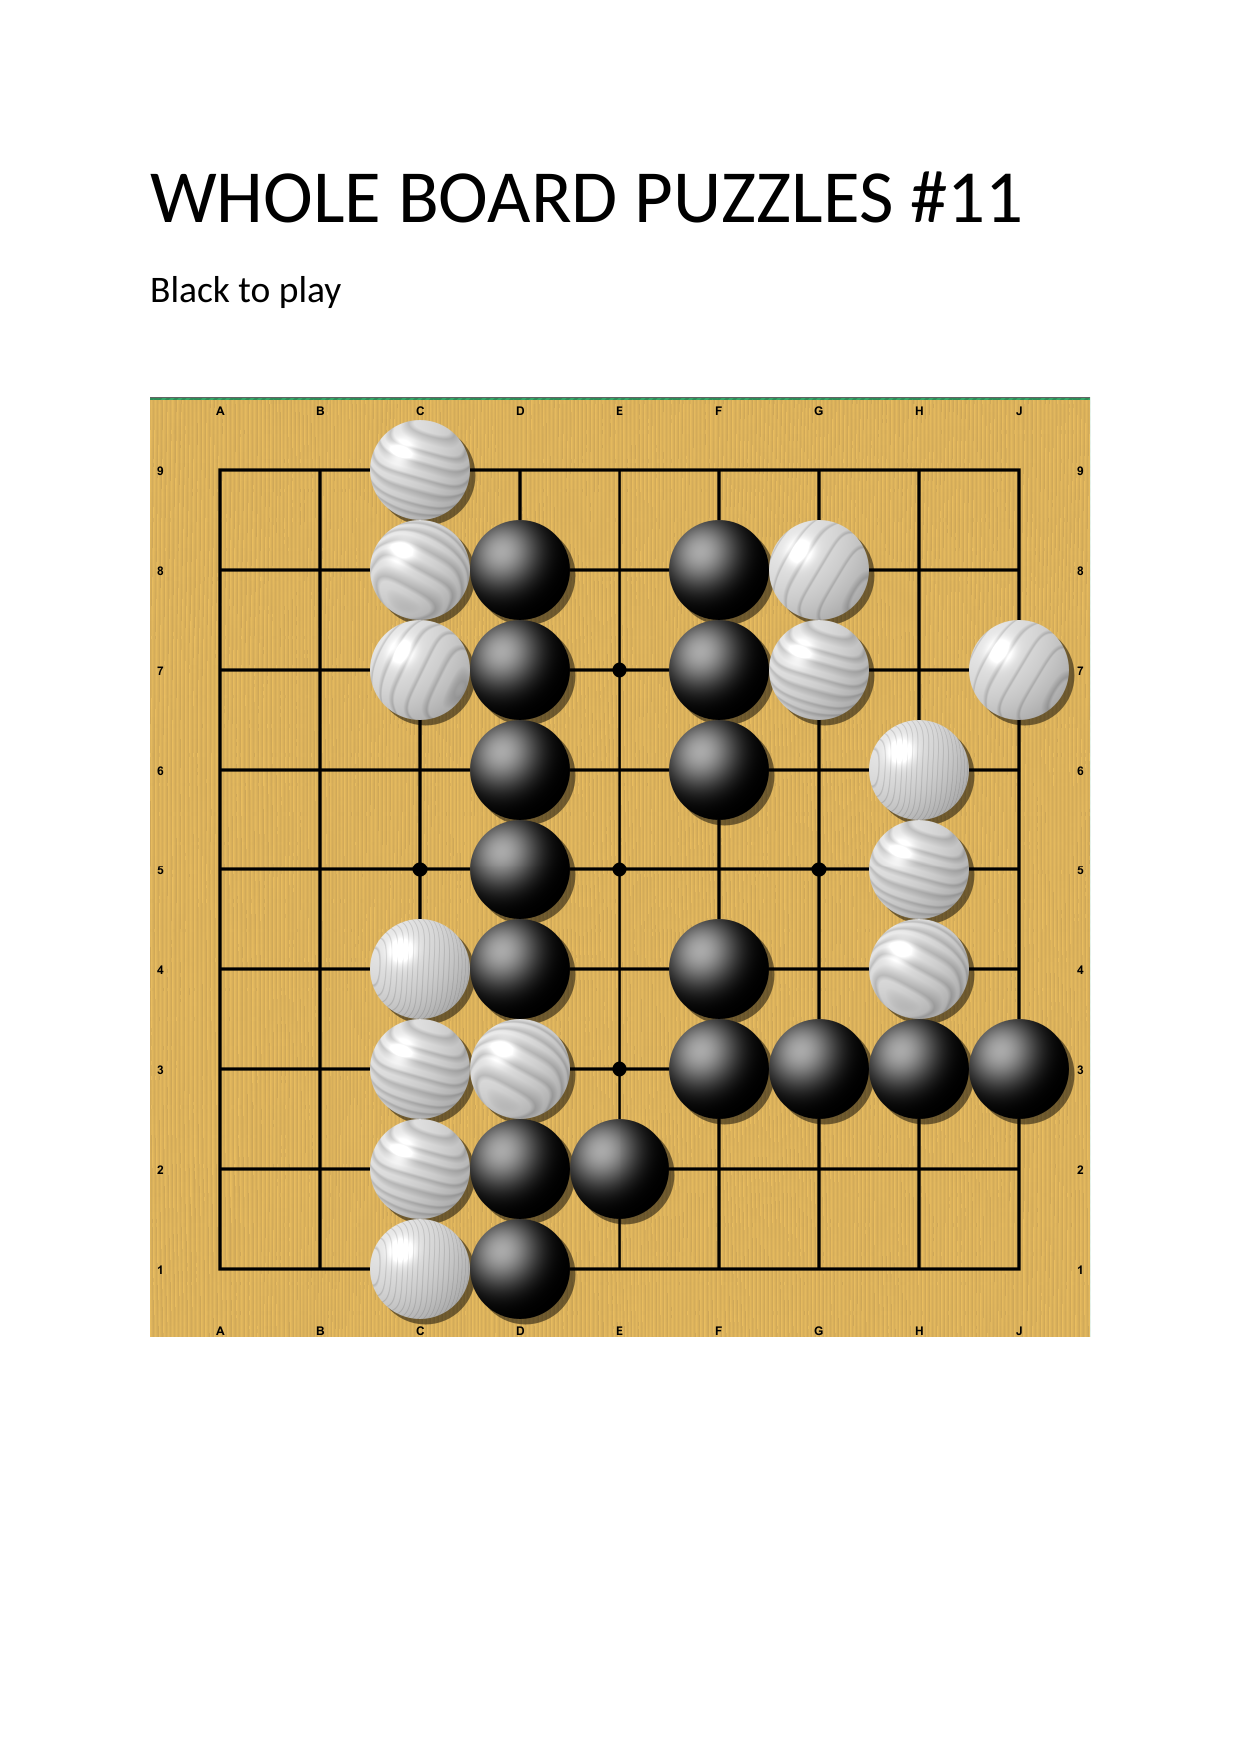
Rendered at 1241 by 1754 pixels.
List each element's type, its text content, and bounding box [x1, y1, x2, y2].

picture [150, 397, 1091, 1337]
text WHOLE BOARD PUZZLES #11 [150, 150, 1090, 242]
text Black to play [150, 266, 1090, 311]
